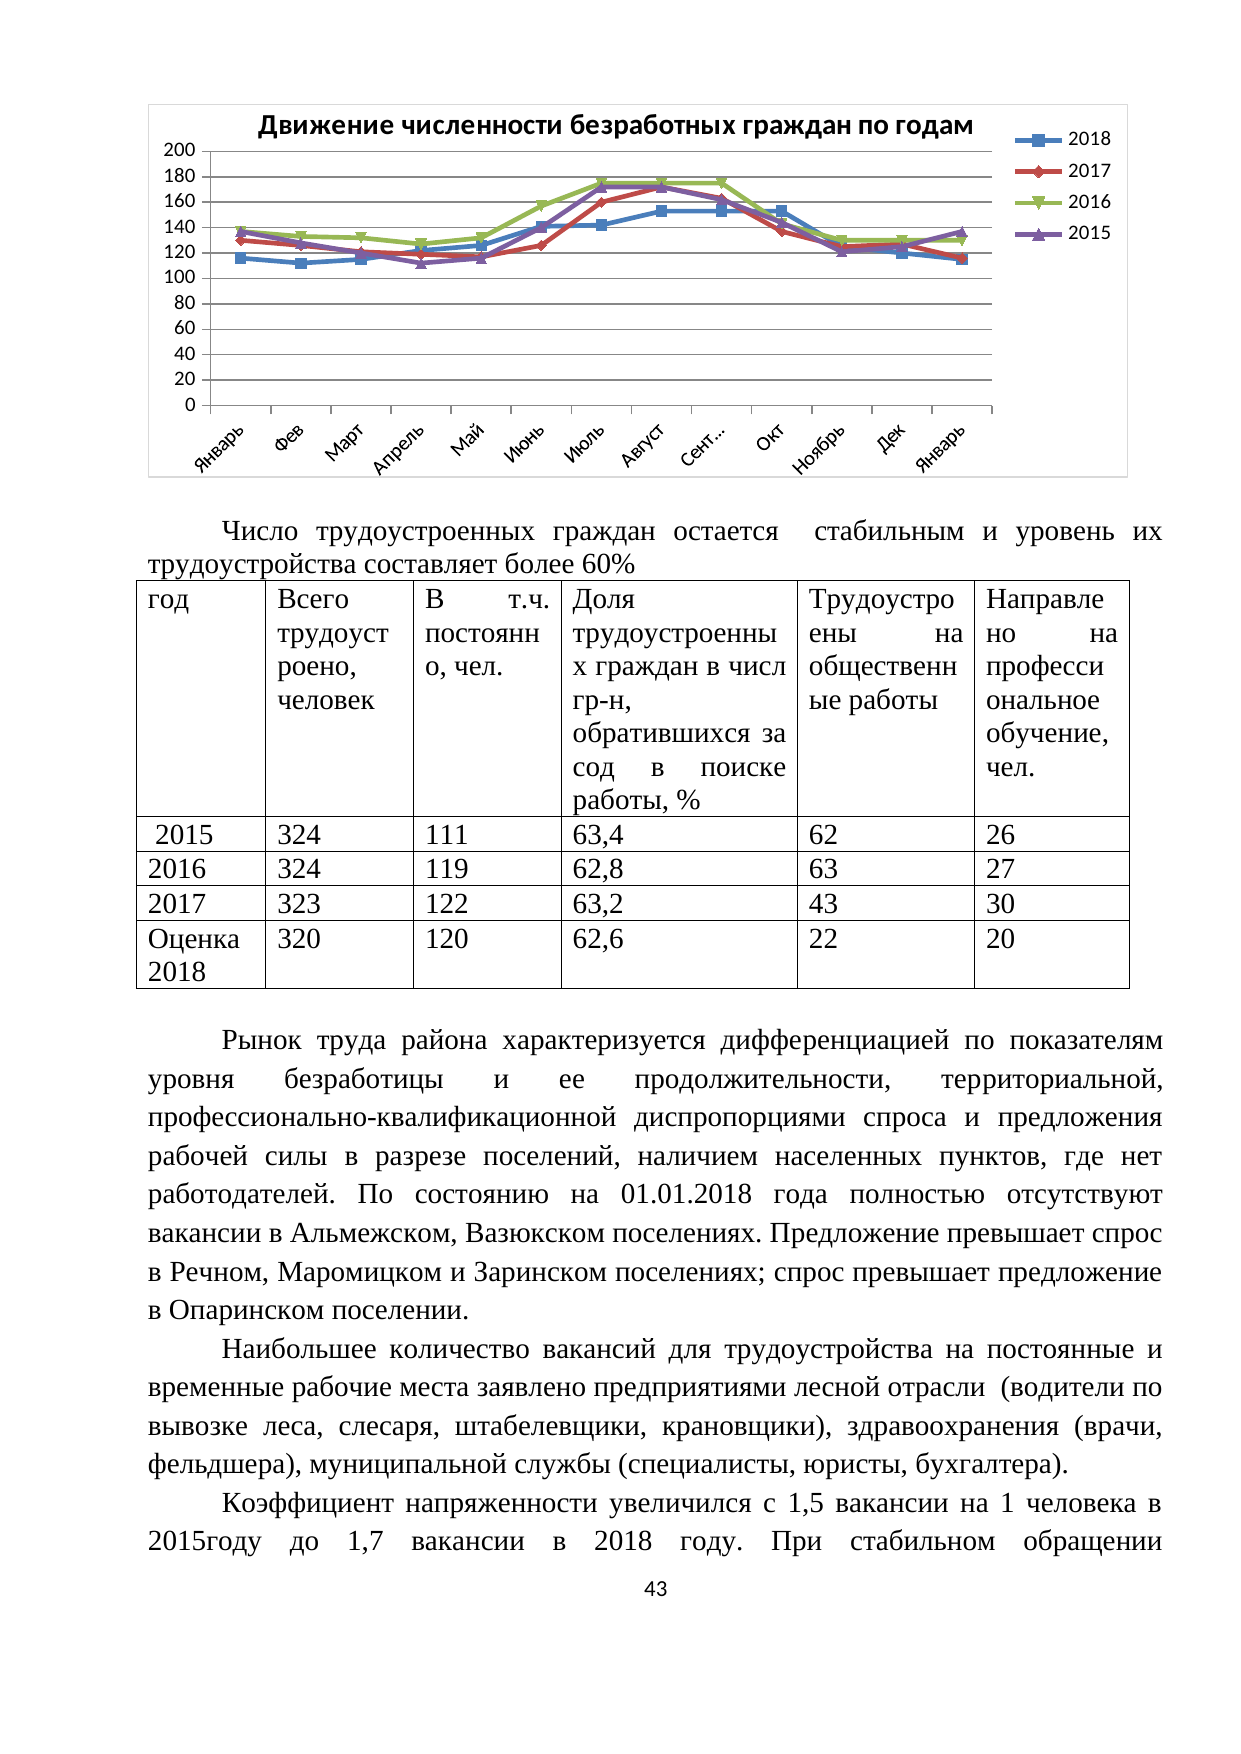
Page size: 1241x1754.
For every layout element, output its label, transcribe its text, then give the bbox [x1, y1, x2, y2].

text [148, 1485, 1163, 1557]
text Наибольшее количество вакансий для трудоустройства на постоянные и временные рабочие места заявлено предприятиями лесной отрасли (водители по вывозке леса, слесаря, штабелевщики, крановщики), здравоохранения (врачи, фельдшера), муниципальной службы (специалисты, юристы, бухгалтера). [148, 1331, 1163, 1480]
table_cell 62,8 [562, 852, 797, 885]
table_cell 63,2 [562, 886, 797, 920]
table_header В т.ч. постоянно, чел. [414, 581, 561, 816]
table_cell 30 [975, 886, 1129, 920]
table_header Всего трудоустроено, человек [266, 581, 413, 816]
table_cell 20 [975, 921, 1129, 988]
table_cell 2016 [137, 852, 265, 885]
table_cell 26 [975, 817, 1129, 851]
table_cell 43 [798, 886, 974, 920]
table_cell 111 [414, 817, 561, 851]
table_cell Оценка 2018 [137, 921, 265, 988]
table_header год [137, 581, 265, 816]
table_cell 120 [414, 921, 561, 988]
table_cell 323 [266, 886, 413, 920]
table_header Доля трудоустроенных граждан в числ гр-н, обратившихся за сод в поиске работы, % [562, 581, 797, 816]
table_cell 62,6 [562, 921, 797, 988]
table_cell 324 [266, 852, 413, 885]
table_cell 22 [798, 921, 974, 988]
table_cell 63,4 [562, 817, 797, 851]
table_header Трудоустроены на общественные работы [798, 581, 974, 816]
table_cell 320 [266, 921, 413, 988]
table_cell 2015 [137, 817, 265, 851]
table_cell 122 [414, 886, 561, 920]
table_cell 2017 [137, 886, 265, 920]
table_cell 63 [798, 852, 974, 885]
table_cell 27 [975, 852, 1129, 885]
table_cell 62 [798, 817, 974, 851]
text Число трудоустроенных граждан остается стабильным и уровень их трудоустройства составляет более 60% [148, 513, 1163, 580]
text Рынок труда района характеризуется дифференциацией по показателям уровня безработицы и ее продолжительности, территориальной, профессионально-квалификационной диспропорциями спроса и предложения рабочей силы в разрезе поселений, наличием населенных пунктов, где нет работодателей. По состоянию на 01.01.2018 года полностью отсутствуют вакансии в Альмежском, Вазюкском поселениях. Предложение превышает спрос в Речном, Маромицком и Заринском поселениях; спрос превышает предложение в Опаринском поселении. [148, 1022, 1163, 1326]
table_header Направлено на профессиональное обучение, чел. [975, 581, 1129, 816]
table_cell 119 [414, 852, 561, 885]
table_cell 324 [266, 817, 413, 851]
